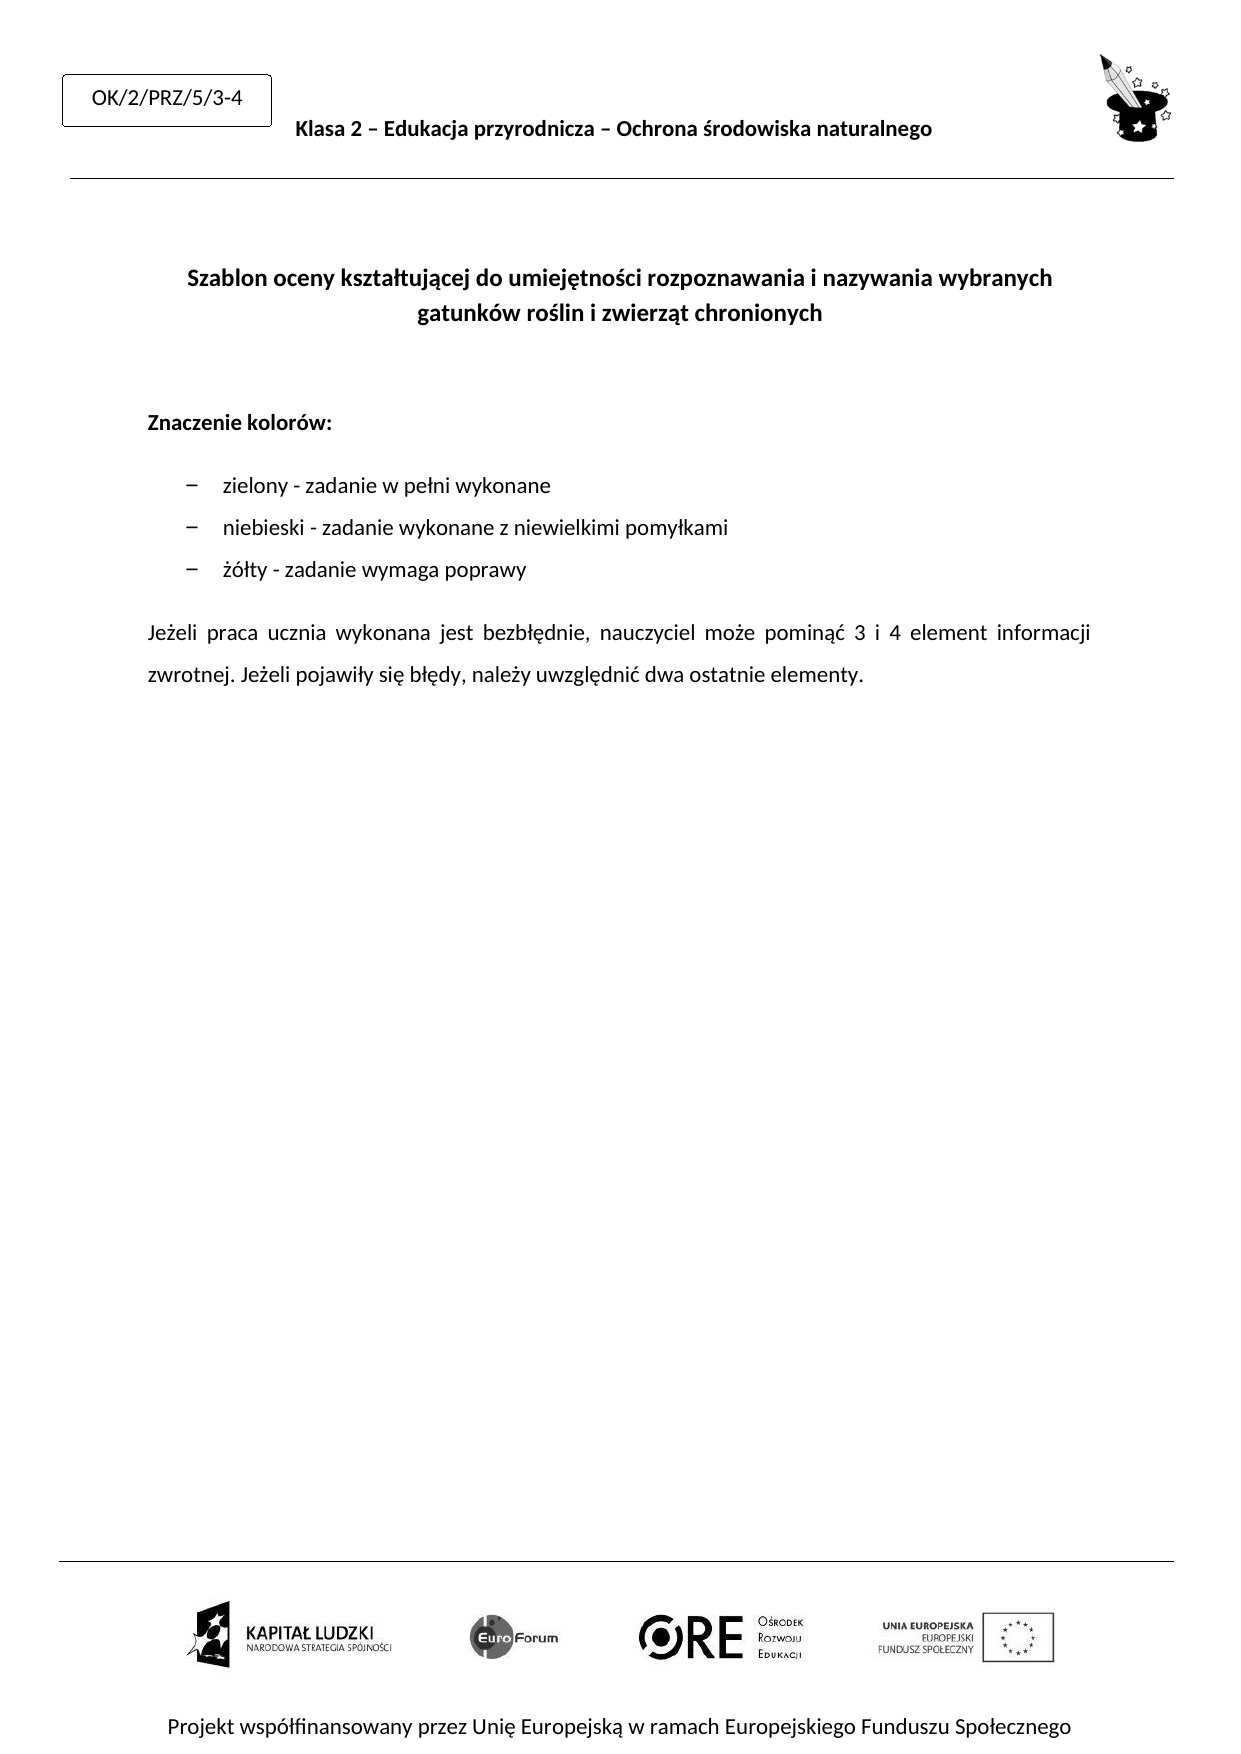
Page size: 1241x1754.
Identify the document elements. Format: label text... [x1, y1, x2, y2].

text Znaczenie kolorów: [148, 408, 1093, 437]
text Szablon oceny kształtującej do umiejętności rozpoznawania i nazywania wybranych gatunków roślin i zwierząt chronionych [148, 262, 1093, 327]
list żółty - zadanie wymaga poprawy [185, 555, 1093, 583]
list niebieski - zadanie wykonane z niewielkimi pomyłkami [185, 513, 1093, 541]
picture [148, 1584, 1092, 1684]
text Jeżeli praca ucznia wykonana jest bezbłędnie, nauczyciel może pominąć 3 i 4 element informacji zwrotnej. Jeżeli pojawiły się błędy, należy uwzględnić dwa ostatnie elementy. [148, 618, 1093, 688]
list zielony - zadanie w pełni wykonane [185, 471, 1093, 499]
picture [1088, 51, 1181, 144]
